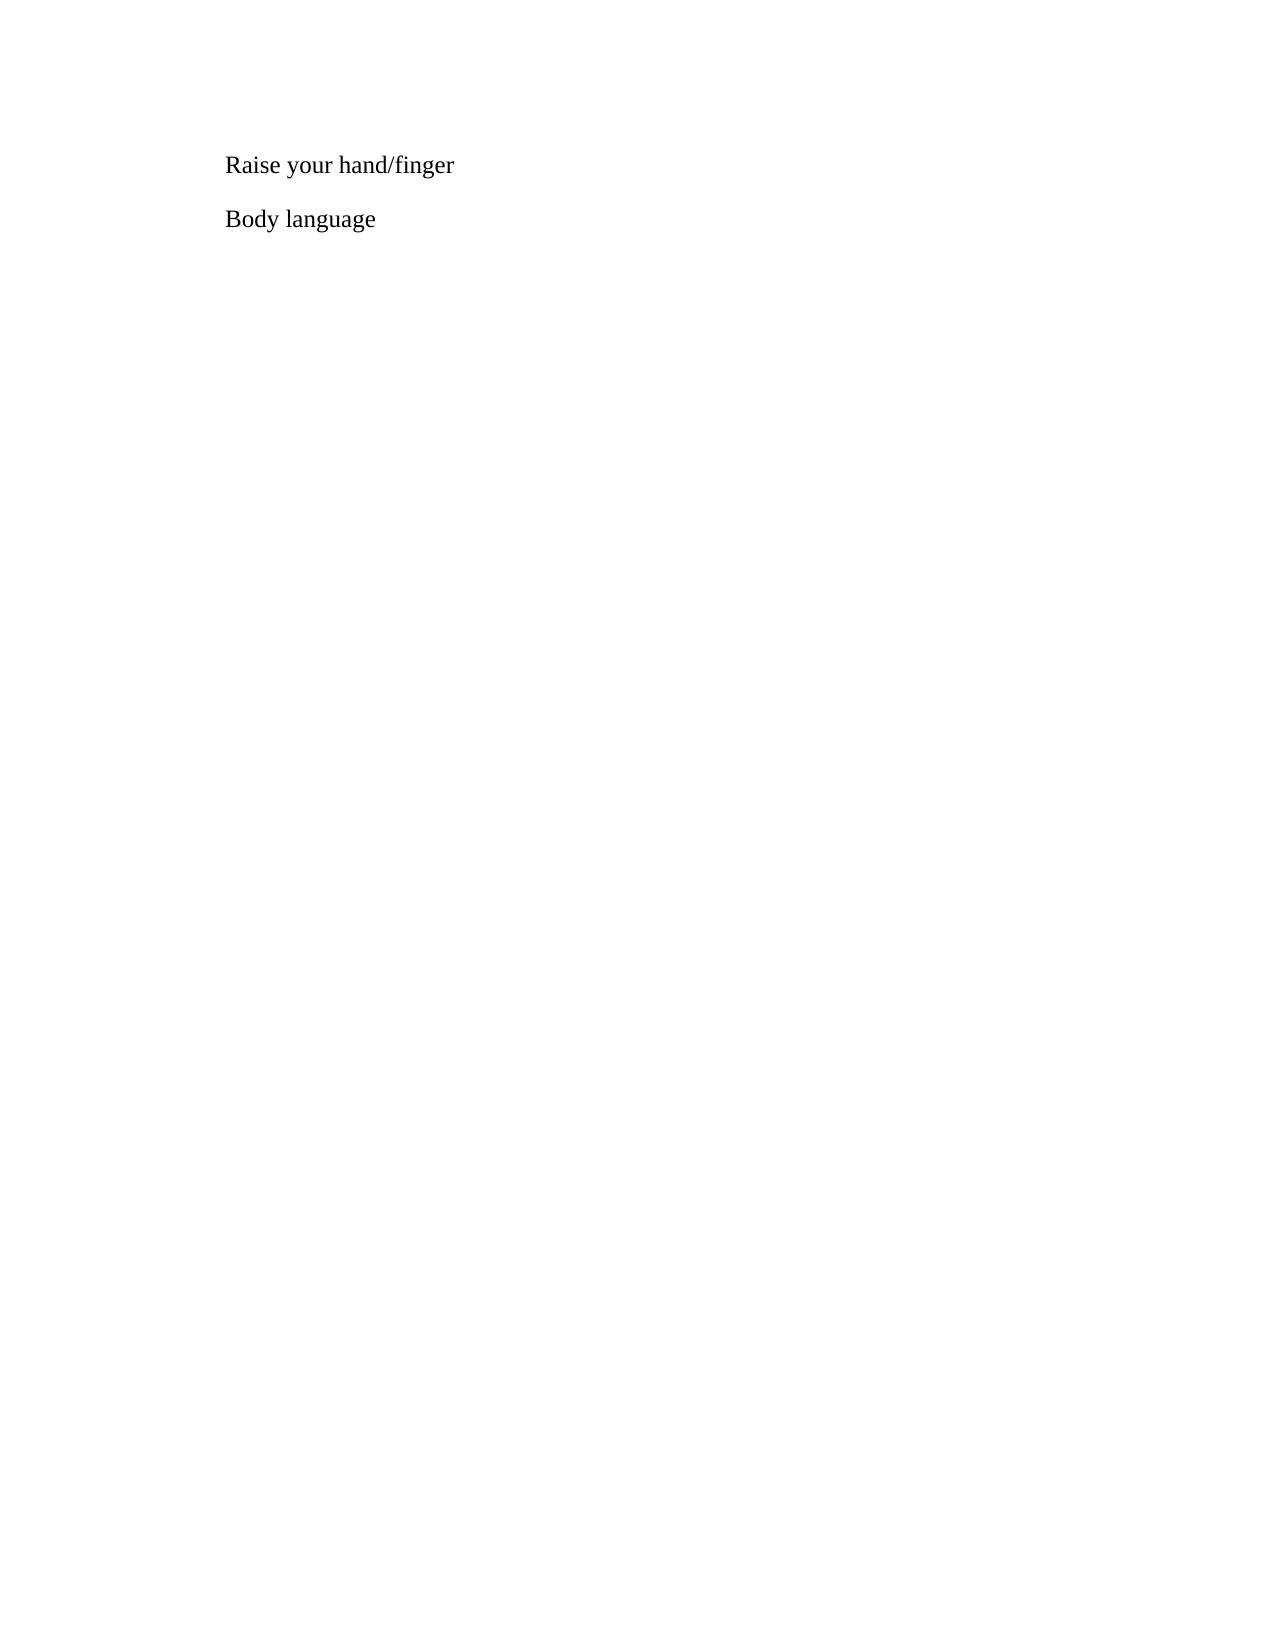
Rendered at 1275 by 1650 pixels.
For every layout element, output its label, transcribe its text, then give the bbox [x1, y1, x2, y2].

text Body language [150, 204, 1125, 233]
text Raise your hand/finger [150, 150, 1125, 179]
